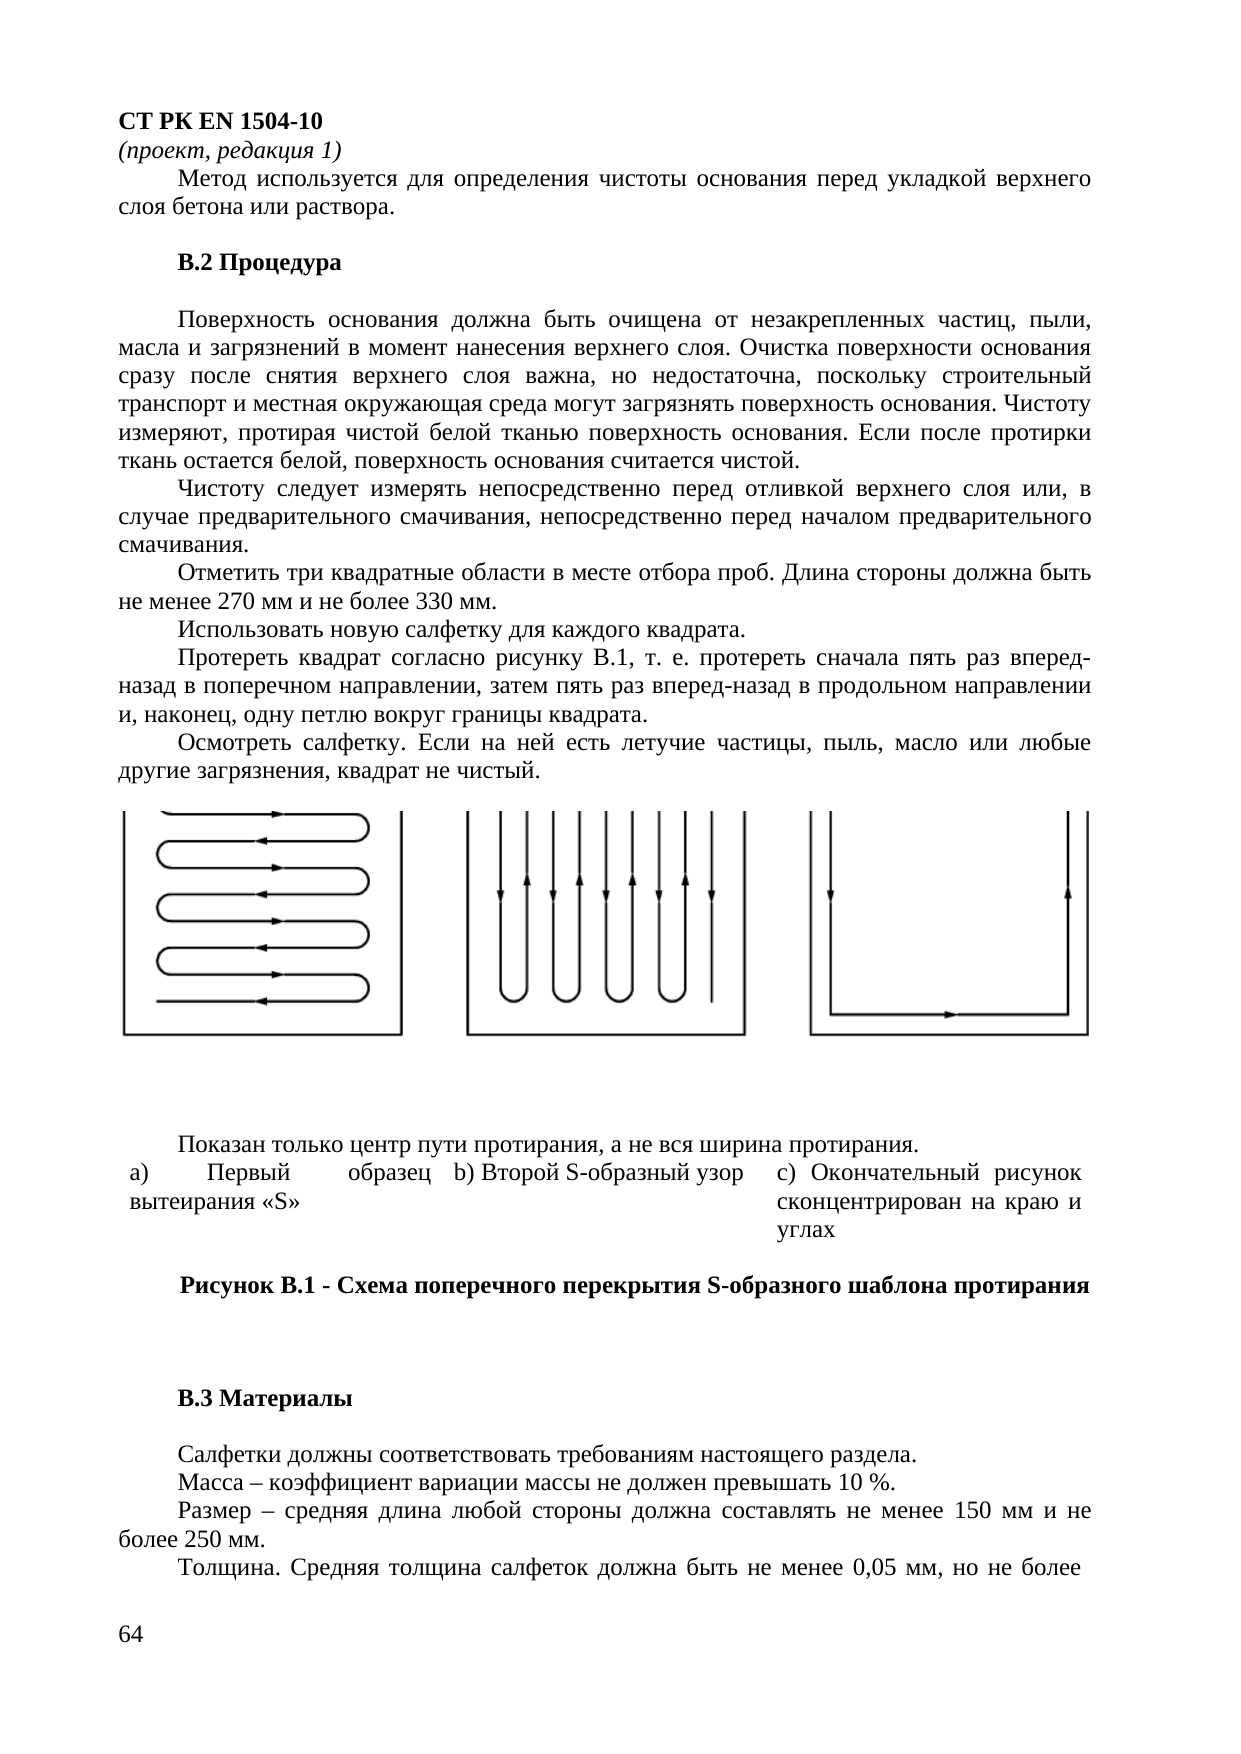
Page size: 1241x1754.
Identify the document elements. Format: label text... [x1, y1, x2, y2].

text Метод используется для определения чистоты основания перед укладкой верхнего слоя бетона или раствора. [118, 164, 1092, 220]
text Масса – коэффициент вариации массы не должен превышать 10 %. [118, 1468, 1092, 1496]
text Осмотреть салфетку. Если на ней есть летучие частицы, пыль, масло или любые другие загрязнения, квадрат не чистый. [118, 727, 1092, 784]
text Поверхность основания должна быть очищена от незакрепленных частиц, пыли, масла и загрязнений в момент нанесения верхнего слоя. Очистка поверхности основания сразу после снятия верхнего слоя важна, но недостаточна, поскольку строительный транспорт и местная окружающая среда могут загрязнять поверхность основания. Чистоту измеряют, протирая чистой белой тканью поверхность основания. Если после протирки ткань остается белой, поверхность основания считается чистой. [118, 304, 1092, 474]
text Показан только центр пути протирания, а не вся ширина протирания. [118, 1130, 1092, 1158]
text Салфетки должны соответствовать требованиям настоящего раздела. [118, 1440, 1092, 1468]
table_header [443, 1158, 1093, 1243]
text Отметить три квадратные области в месте отбора проб. Длина стороны должна быть не менее 270 мм и не более 330 мм. [118, 558, 1092, 615]
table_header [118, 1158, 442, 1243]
text Чистоту следует измерять непосредственно перед отливкой верхнего слоя или, в случае предварительного смачивания, непосредственно перед началом предварительного смачивания. [118, 474, 1092, 558]
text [118, 1552, 1092, 1581]
text В.2 Процедура [118, 248, 1092, 276]
text Рисунок В.1 - Схема поперечного перекрытия S-образного шаблона протирания [118, 1271, 1092, 1299]
text Протереть квадрат согласно рисунку В.1, т. е. протереть сначала пять раз вперед-назад в поперечном направлении, затем пять раз вперед-назад в продольном направлении и, наконец, одну петлю вокруг границы квадрата. [118, 643, 1092, 727]
text Размер – средняя длина любой стороны должна составлять не менее 150 мм и не более 250 мм. [118, 1496, 1092, 1552]
text Использовать новую салфетку для каждого квадрата. [118, 615, 1092, 643]
text В.3 Материалы [118, 1383, 1092, 1412]
